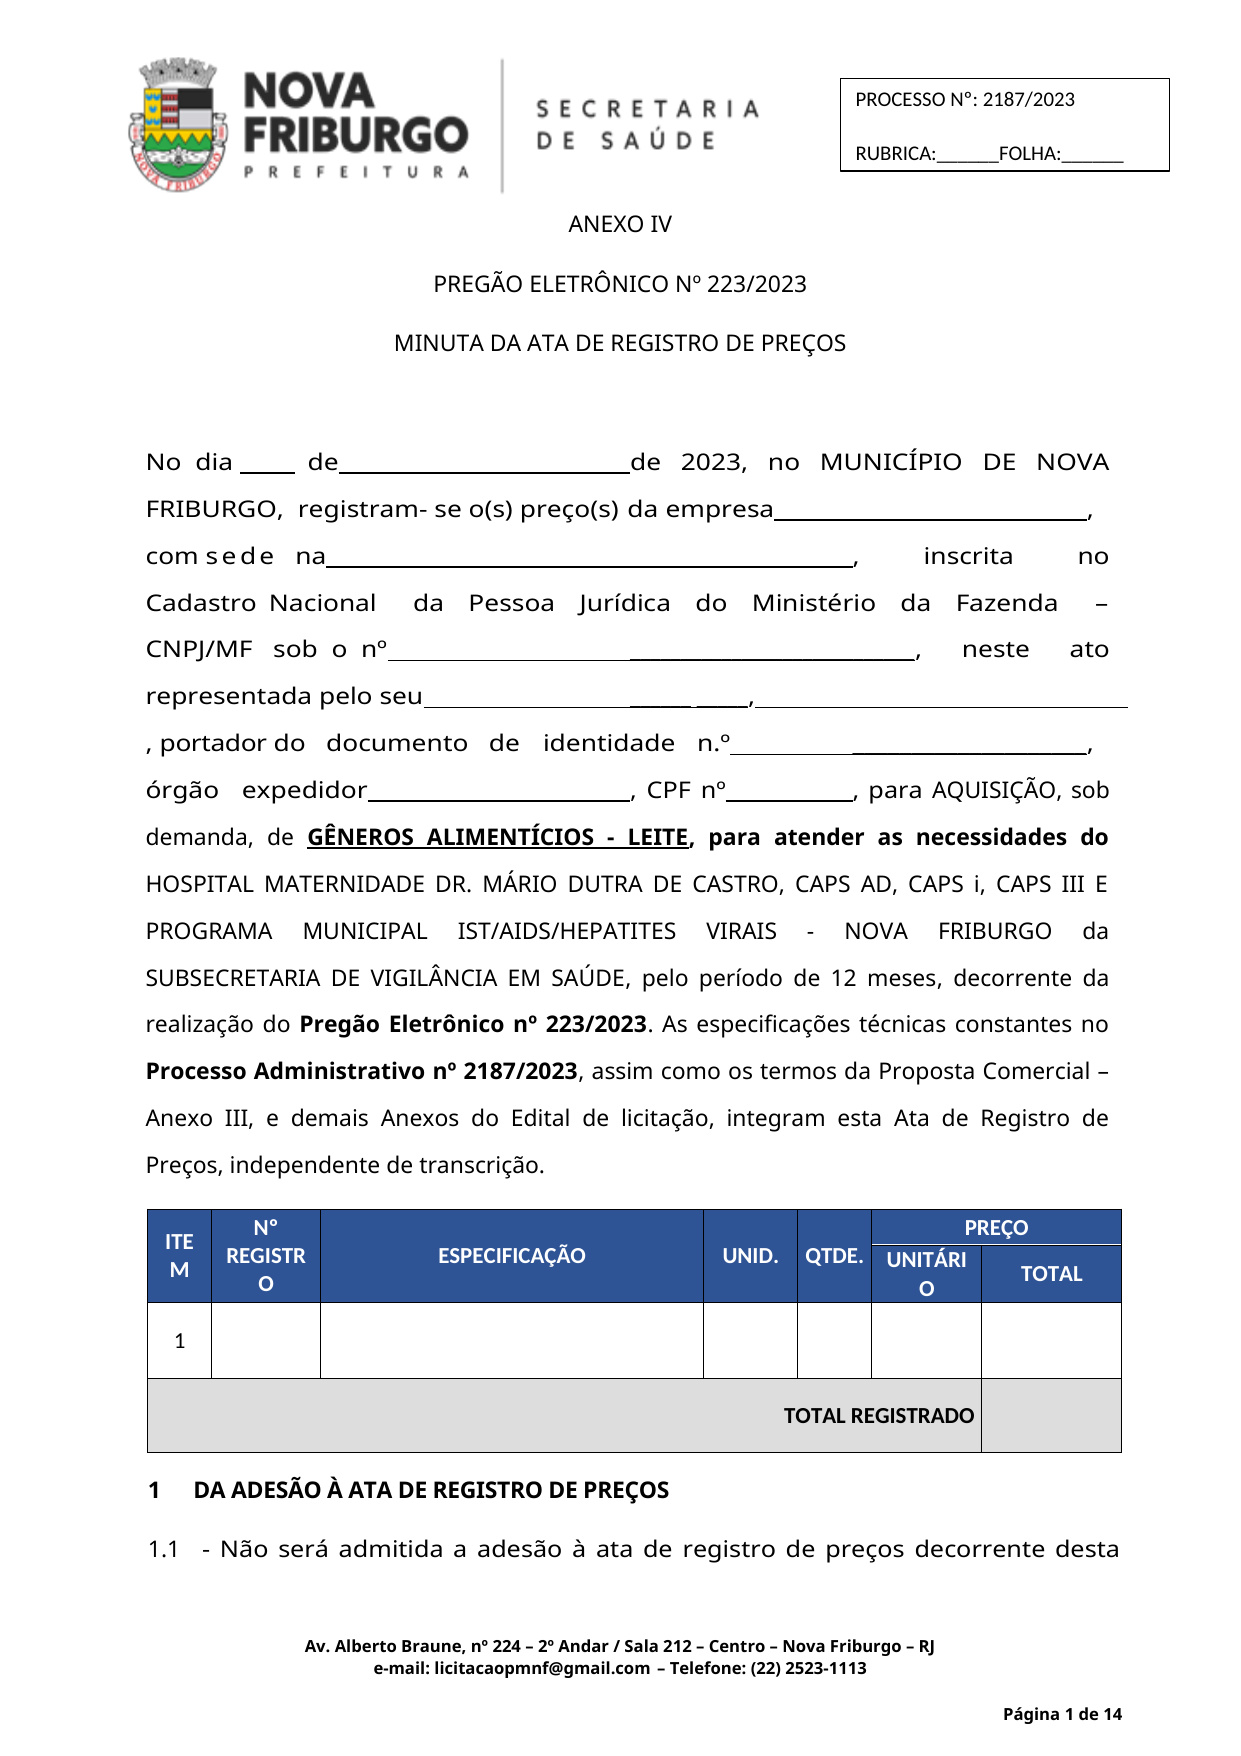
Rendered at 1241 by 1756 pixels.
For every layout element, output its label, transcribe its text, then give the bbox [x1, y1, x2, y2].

text ANEXO IV [118, 208, 1122, 240]
list - Não será admitida a adesão à ata de registro de preços decorrente desta licitação. [148, 1533, 1122, 1564]
table_cell [982, 1379, 1121, 1452]
list DA ADESÃO À ATA DE REGISTRO DE PREÇOS [148, 1474, 1044, 1505]
table_cell [872, 1303, 981, 1378]
table_header UNID. [704, 1210, 797, 1302]
text MINUTA DA ATA DE REGISTRO DE PREÇOS [118, 327, 1122, 358]
text PREGÃO ELETRÔNICO Nº 223/2023 [118, 268, 1122, 299]
table_header QTDE. [798, 1210, 871, 1302]
table_cell UNITÁRIO [872, 1246, 981, 1302]
table_cell [212, 1303, 320, 1378]
table_header ITEM [148, 1210, 211, 1302]
table_cell [982, 1303, 1121, 1378]
table_header ESPECIFICAÇÃO [321, 1210, 703, 1302]
text No dia de de 2023, no MUNICÍPIO DE NOVA FRIBURGO, registram- se o(s) preço(s) da empresa ____________________, com sede na , inscrita no Cadastro Nacional da Pessoa Jurídica do Ministério da Fazenda – CNPJ/MF sob o nº ____________________________, neste ato representada pelo seu ______ _____, , portador do documento de identidade n.º ____________________, órgão expedidor , CPF nº , para AQUISIÇÃO, sob demanda, de GÊNEROS ALIMENTÍCIOS - LEITE, para atender as necessidades do HOSPITAL MATERNIDADE DR. MÁRIO DUTRA DE CASTRO, CAPS AD, CAPS i, CAPS III E PROGRAMA MUNICIPAL IST/AIDS/HEPATITES VIRAIS - NOVA FRIBURGO da SUBSECRETARIA DE VIGILÂNCIA EM SAÚDE, pelo período de 12 meses, decorrente da realização do Pregão Eletrônico nº 223/2023. As especificações técnicas constantes no Processo Administrativo nº 2187/2023, assim como os termos da Proposta Comercial – Anexo III, e demais Anexos do Edital de licitação, integram esta Ata de Registro de Preços, independente de transcrição. [145, 446, 1110, 1180]
table_header PREÇO [872, 1210, 1121, 1244]
table_header Nº REGISTRO [212, 1210, 320, 1302]
table_cell TOTAL REGISTRADO [148, 1379, 981, 1452]
table_cell [704, 1303, 797, 1378]
table_cell 1 [148, 1303, 211, 1378]
table_cell TOTAL [982, 1246, 1121, 1302]
picture [115, 44, 779, 209]
table_cell [798, 1303, 871, 1378]
table_cell [321, 1303, 703, 1378]
